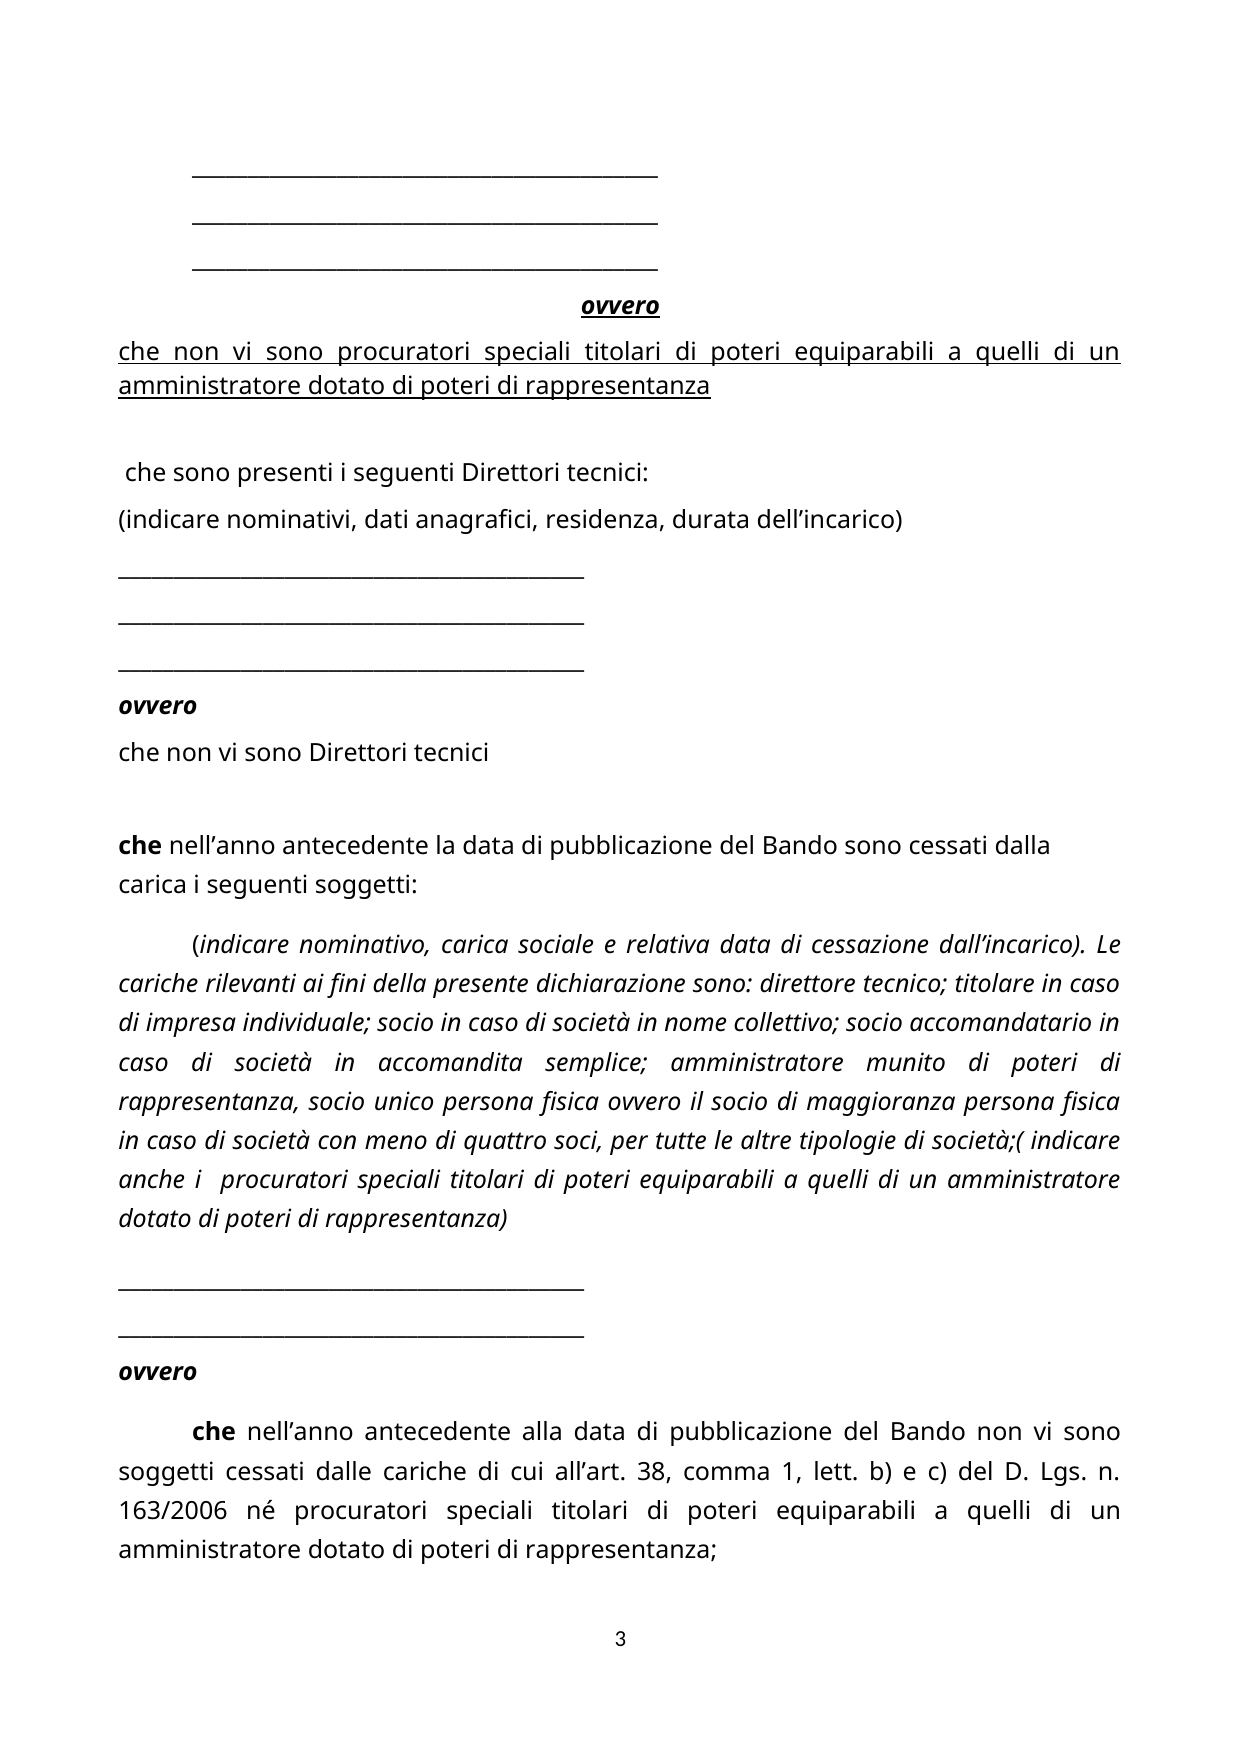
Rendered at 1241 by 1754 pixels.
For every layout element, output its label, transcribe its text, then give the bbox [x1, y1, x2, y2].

text __________________________________________ [118, 1261, 1122, 1295]
text che non vi sono procuratori speciali titolari di poteri equiparabili a quelli di un amministratore dotato di poteri di rappresentanza [118, 334, 1122, 402]
text che sono presenti i seguenti Direttori tecnici: [118, 455, 1122, 489]
text che non vi sono Direttori tecnici [118, 734, 1122, 768]
text (indicare nominativi, dati anagrafici, residenza, durata dell’incarico) [118, 502, 1122, 536]
text __________________________________________ [118, 1307, 1122, 1341]
text __________________________________________ [118, 595, 1122, 629]
text __________________________________________ [118, 548, 1122, 582]
text __________________________________________ [118, 148, 1122, 182]
text che nell’anno antecedente alla data di pubblicazione del Bando non vi sono soggetti cessati dalle cariche di cui all’art. 38, comma 1, lett. b) e c) del D. Lgs. n. 163/2006 né procuratori speciali titolari di poteri equiparabili a quelli di un amministratore dotato di poteri di rappresentanza; [118, 1414, 1122, 1566]
text ovvero [118, 688, 1122, 722]
text __________________________________________ [118, 194, 1122, 228]
text __________________________________________ [118, 641, 1122, 675]
text (indicare nominativo, carica sociale e relativa data di cessazione dall’incarico). Le cariche rilevanti ai fini della presente dichiarazione sono: direttore tecnico; titolare in caso di impresa individuale; socio in caso di società in nome collettivo; socio accomandatario in caso di società in accomandita semplice; amministratore munito di poteri di rappresentanza, socio unico persona fisica ovvero il socio di maggioranza persona fisica in caso di società con meno di quattro soci, per tutte le altre tipologie di società;( indicare anche i procuratori speciali titolari di poteri equiparabili a quelli di un amministratore dotato di poteri di rappresentanza) [118, 927, 1122, 1235]
text che nell’anno antecedente la data di pubblicazione del Bando sono cessati dalla carica i seguenti soggetti: [118, 827, 1122, 901]
text ovvero [118, 1354, 1122, 1388]
text __________________________________________ [118, 241, 1122, 275]
text ovvero [118, 287, 1122, 321]
